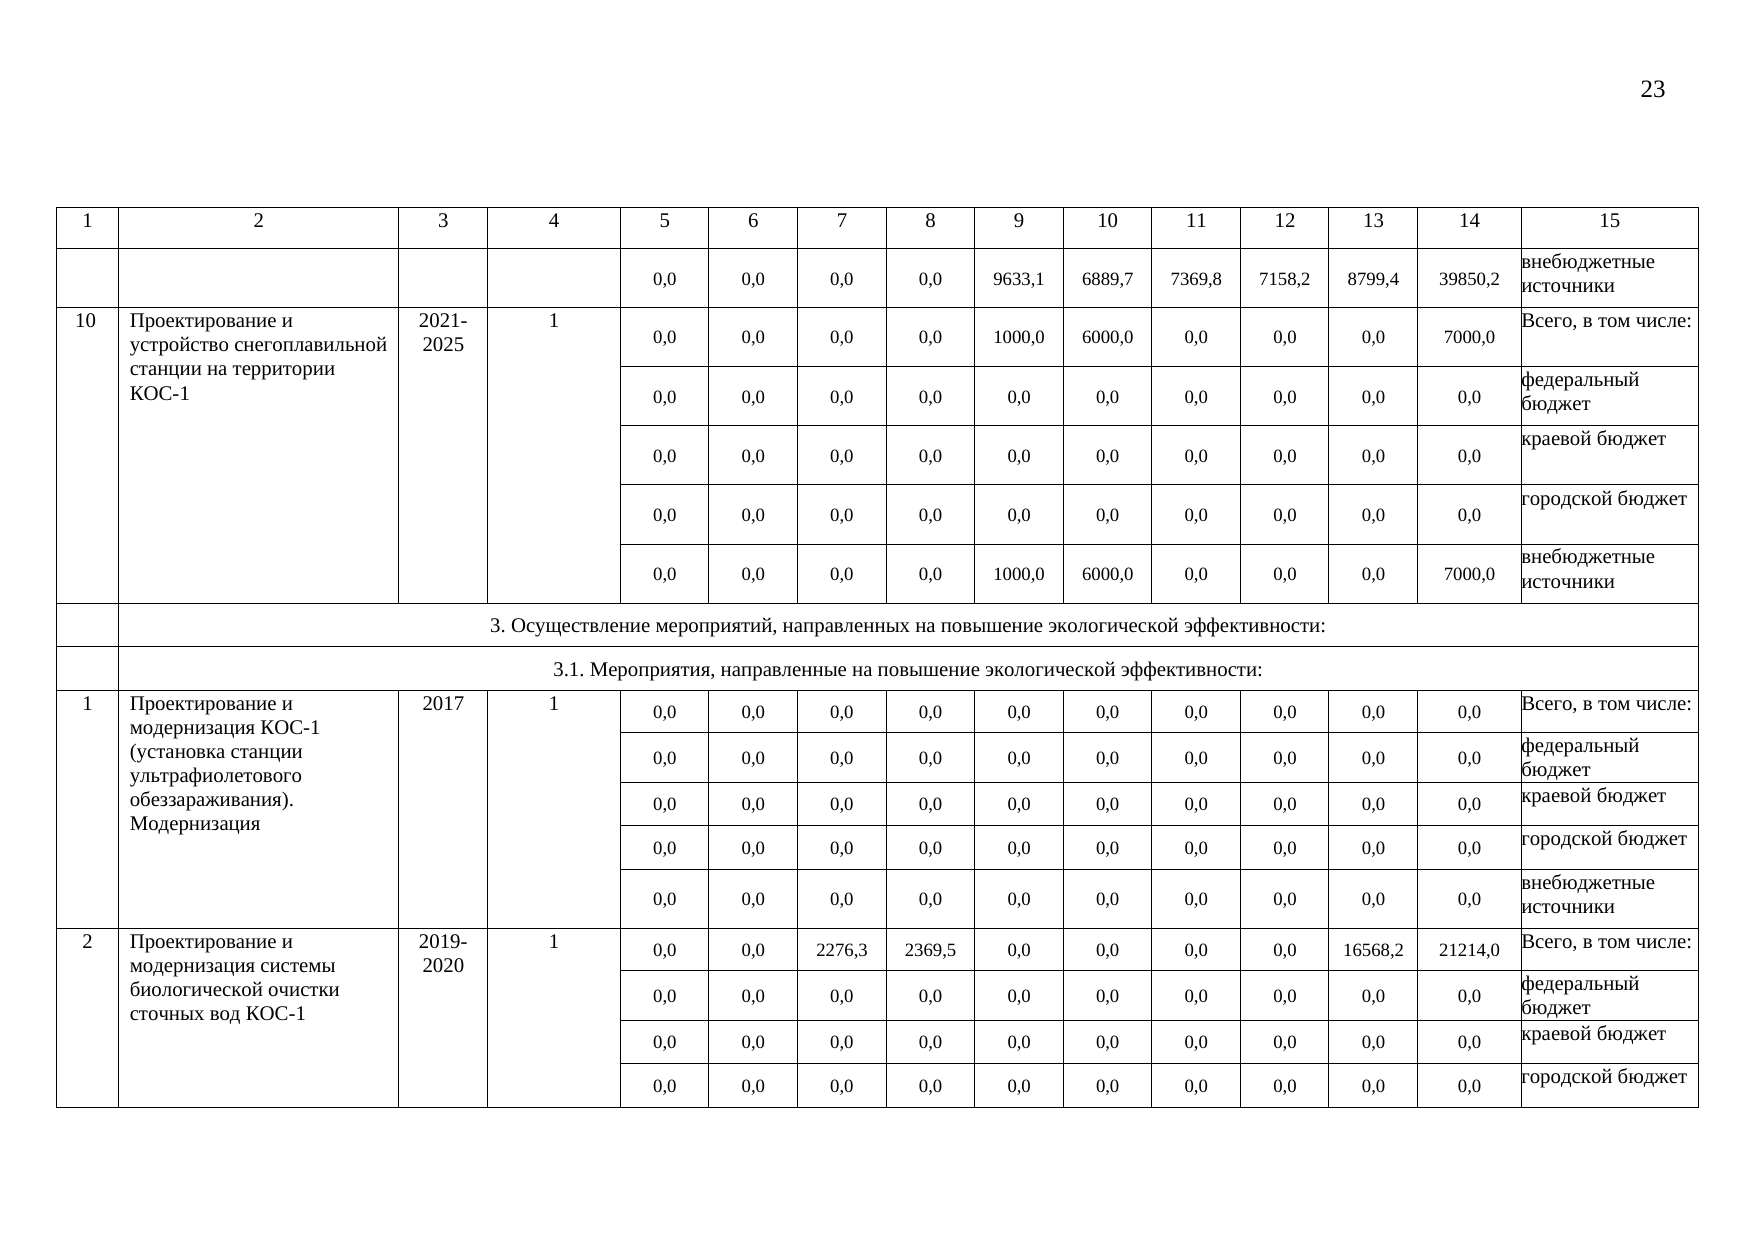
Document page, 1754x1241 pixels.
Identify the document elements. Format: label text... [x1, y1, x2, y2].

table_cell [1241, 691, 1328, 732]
table_header 8 [887, 208, 974, 248]
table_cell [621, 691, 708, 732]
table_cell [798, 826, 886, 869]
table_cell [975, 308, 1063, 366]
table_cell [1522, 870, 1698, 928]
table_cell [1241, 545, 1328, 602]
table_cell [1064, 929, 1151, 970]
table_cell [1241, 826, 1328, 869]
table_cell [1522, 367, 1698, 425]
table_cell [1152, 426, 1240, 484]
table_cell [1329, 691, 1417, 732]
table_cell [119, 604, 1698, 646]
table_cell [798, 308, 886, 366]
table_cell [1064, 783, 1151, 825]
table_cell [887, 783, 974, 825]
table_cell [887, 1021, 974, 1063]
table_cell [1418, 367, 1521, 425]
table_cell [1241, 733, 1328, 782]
table_header 15 [1522, 208, 1698, 248]
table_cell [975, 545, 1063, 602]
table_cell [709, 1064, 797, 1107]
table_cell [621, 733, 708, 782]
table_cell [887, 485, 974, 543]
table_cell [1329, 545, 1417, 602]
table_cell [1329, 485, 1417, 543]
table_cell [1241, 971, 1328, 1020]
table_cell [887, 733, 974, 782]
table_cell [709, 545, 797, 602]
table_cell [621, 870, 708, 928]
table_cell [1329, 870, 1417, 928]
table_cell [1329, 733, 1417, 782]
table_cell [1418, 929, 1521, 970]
table_header 13 [1329, 208, 1417, 248]
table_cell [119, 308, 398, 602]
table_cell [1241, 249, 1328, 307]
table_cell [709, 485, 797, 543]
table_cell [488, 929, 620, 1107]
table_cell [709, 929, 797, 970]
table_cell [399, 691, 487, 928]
table_header 12 [1241, 208, 1328, 248]
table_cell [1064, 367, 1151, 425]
table_header 4 [488, 208, 620, 248]
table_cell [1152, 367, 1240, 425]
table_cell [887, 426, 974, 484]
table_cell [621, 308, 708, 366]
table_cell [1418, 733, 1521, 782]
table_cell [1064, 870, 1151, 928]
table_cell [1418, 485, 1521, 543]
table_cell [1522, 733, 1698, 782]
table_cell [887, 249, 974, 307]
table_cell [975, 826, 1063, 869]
table_header 7 [798, 208, 886, 248]
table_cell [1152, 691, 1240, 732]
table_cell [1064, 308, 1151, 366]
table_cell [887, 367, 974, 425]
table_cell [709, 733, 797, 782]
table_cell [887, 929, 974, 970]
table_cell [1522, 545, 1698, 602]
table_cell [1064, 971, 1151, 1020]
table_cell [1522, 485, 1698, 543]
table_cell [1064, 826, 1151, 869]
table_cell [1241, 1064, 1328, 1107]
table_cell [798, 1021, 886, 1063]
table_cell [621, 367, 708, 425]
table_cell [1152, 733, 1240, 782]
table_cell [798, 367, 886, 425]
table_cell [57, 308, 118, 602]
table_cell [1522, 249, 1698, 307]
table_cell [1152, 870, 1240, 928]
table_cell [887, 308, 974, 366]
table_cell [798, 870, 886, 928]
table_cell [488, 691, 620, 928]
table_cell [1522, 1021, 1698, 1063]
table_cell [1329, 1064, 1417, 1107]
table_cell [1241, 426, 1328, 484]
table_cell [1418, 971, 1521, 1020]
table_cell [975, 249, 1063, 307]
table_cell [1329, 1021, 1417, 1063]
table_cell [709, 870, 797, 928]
table_header 3 [399, 208, 487, 248]
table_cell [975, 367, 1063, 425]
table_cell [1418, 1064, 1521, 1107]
table_header 10 [1064, 208, 1151, 248]
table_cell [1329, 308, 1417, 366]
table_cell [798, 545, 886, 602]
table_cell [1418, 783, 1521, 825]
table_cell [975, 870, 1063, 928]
table_header 2 [119, 208, 398, 248]
table_header 1 [57, 208, 118, 248]
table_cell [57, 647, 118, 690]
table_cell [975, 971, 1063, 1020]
table_header 11 [1152, 208, 1240, 248]
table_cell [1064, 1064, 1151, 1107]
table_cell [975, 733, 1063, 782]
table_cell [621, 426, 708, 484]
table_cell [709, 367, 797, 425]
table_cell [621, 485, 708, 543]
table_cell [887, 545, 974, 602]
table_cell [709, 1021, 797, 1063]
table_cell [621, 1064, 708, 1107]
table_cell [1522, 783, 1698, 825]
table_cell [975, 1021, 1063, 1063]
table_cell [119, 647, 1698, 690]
table_header 6 [709, 208, 797, 248]
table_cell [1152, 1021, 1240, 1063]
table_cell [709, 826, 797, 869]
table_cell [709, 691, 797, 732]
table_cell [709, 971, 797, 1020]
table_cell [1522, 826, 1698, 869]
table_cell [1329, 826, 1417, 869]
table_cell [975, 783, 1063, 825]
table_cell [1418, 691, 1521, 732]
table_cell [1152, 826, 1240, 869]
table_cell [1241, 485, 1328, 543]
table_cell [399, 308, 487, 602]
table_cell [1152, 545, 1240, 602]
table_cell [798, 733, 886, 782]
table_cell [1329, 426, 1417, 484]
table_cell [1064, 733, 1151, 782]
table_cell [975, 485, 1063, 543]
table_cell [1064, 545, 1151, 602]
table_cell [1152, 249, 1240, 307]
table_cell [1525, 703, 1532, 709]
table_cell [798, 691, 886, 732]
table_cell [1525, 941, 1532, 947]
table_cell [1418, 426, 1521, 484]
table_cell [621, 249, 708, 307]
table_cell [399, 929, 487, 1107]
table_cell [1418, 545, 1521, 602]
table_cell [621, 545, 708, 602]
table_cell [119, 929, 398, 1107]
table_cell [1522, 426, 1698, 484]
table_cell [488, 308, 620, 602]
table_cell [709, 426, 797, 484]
table_header 14 [1418, 208, 1521, 248]
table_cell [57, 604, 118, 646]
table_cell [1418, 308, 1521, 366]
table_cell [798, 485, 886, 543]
table_header 9 [975, 208, 1063, 248]
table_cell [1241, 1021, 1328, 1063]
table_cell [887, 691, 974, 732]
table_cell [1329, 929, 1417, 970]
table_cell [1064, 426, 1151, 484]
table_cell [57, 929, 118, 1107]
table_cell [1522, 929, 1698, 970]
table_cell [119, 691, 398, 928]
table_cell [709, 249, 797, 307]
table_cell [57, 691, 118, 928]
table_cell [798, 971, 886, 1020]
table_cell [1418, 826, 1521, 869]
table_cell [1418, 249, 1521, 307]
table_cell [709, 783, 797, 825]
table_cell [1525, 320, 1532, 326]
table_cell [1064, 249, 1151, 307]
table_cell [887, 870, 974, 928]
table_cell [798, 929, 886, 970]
table_header 5 [621, 208, 708, 248]
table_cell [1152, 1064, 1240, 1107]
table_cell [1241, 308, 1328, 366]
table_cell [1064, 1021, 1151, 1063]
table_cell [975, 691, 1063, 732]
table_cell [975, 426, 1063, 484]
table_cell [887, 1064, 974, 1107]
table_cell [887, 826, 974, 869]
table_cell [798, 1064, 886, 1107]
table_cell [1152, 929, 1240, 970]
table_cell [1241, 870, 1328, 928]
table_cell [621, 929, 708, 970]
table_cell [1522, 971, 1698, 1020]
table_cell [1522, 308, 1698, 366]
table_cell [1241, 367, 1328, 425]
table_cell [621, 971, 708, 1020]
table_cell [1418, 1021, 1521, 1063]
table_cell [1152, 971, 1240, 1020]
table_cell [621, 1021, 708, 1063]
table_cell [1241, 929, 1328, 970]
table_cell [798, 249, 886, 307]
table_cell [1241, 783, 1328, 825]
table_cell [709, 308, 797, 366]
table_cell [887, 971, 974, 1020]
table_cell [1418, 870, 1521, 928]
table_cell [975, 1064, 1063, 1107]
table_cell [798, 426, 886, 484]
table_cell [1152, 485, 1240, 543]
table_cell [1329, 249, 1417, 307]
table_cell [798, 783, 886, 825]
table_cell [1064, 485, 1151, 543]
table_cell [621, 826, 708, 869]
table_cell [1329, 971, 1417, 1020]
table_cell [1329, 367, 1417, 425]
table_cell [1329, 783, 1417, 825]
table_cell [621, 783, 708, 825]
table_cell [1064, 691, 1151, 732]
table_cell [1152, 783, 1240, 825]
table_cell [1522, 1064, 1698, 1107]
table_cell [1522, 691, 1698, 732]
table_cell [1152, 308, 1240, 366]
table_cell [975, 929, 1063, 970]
